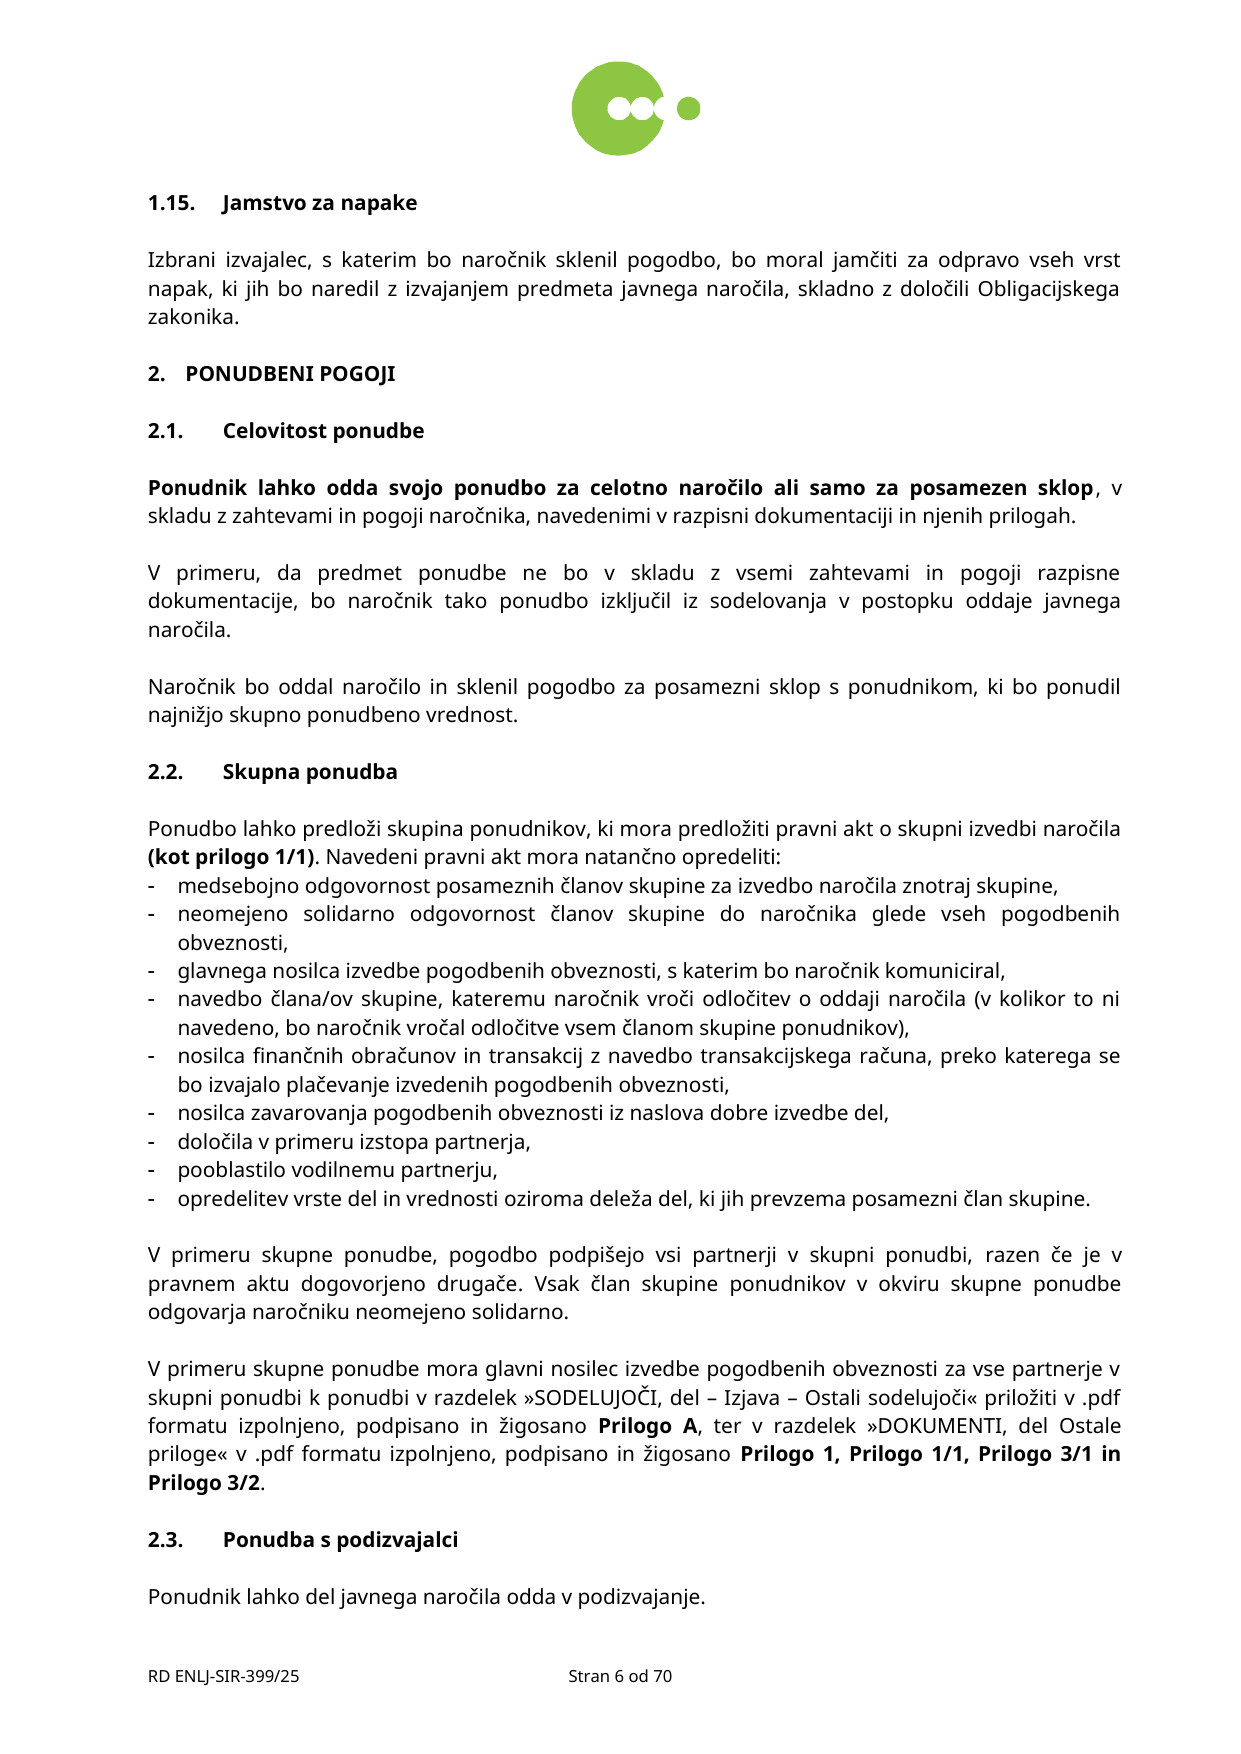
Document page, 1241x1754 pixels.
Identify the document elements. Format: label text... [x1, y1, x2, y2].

text V primeru, da predmet ponudbe ne bo v skladu z vsemi zahtevami in pogoji razpisne dokumentacije, bo naročnik tako ponudbo izključil iz sodelovanja v postopku oddaje javnega naročila. [148, 558, 1122, 643]
text Ponudnik lahko del javnega naročila odda v podizvajanje. [148, 1582, 1122, 1610]
list Jamstvo za napake [148, 188, 1122, 217]
list navedbo člana/ov skupine, kateremu naročnik vroči odločitev o oddaji naročila (v kolikor to ni navedeno, bo naročnik vročal odločitve vsem članom skupine ponudnikov), [148, 984, 1122, 1041]
list PONUDBENI POGOJI [148, 359, 1122, 387]
text Naročnik bo oddal naročilo in sklenil pogodbo za posamezni sklop s ponudnikom, ki bo ponudil najnižjo skupno ponudbeno vrednost. [148, 672, 1122, 729]
list opredelitev vrste del in vrednosti oziroma deleža del, ki jih prevzema posamezni član skupine. [148, 1184, 1122, 1212]
list Skupna ponudba [148, 757, 1122, 786]
text V primeru skupne ponudbe mora glavni nosilec izvedbe pogodbenih obveznosti za vse partnerje v skupni ponudbi k ponudbi v razdelek »SODELUJOČI, del – Izjava – Ostali sodelujoči« priložiti v .pdf formatu izpolnjeno, podpisano in žigosano Prilogo A, ter v razdelek »DOKUMENTI, del Ostale priloge« v .pdf formatu izpolnjeno, podpisano in žigosano Prilogo 1, Prilogo 1/1, Prilogo 3/1 in Prilogo 3/2. [148, 1354, 1122, 1496]
list Ponudba s podizvajalci [148, 1525, 1122, 1553]
text Izbrani izvajalec, s katerim bo naročnik sklenil pogodbo, bo moral jamčiti za odpravo vseh vrst napak, ki jih bo naredil z izvajanjem predmeta javnega naročila, skladno z določili Obligacijskega zakonika. [148, 245, 1122, 331]
list neomejeno solidarno odgovornost članov skupine do naročnika glede vseh pogodbenih obveznosti, [148, 899, 1122, 956]
list medsebojno odgovornost posameznih članov skupine za izvedbo naročila znotraj skupine, [148, 871, 1122, 899]
list pooblastilo vodilnemu partnerju, [148, 1155, 1122, 1184]
list določila v primeru izstopa partnerja, [148, 1127, 1122, 1155]
text Ponudnik lahko odda svojo ponudbo za celotno naročilo ali samo za posamezen sklop, v skladu z zahtevami in pogoji naročnika, navedenimi v razpisni dokumentaciji in njenih prilogah. [148, 473, 1122, 529]
list nosilca zavarovanja pogodbenih obveznosti iz naslova dobre izvedbe del, [148, 1098, 1122, 1127]
text V primeru skupne ponudbe, pogodbo podpišejo vsi partnerji v skupni ponudbi, razen če je v pravnem aktu dogovorjeno drugače. Vsak član skupine ponudnikov v okviru skupne ponudbe odgovarja naročniku neomejeno solidarno. [148, 1241, 1122, 1326]
list glavnega nosilca izvedbe pogodbenih obveznosti, s katerim bo naročnik komuniciral, [148, 956, 1122, 984]
list nosilca finančnih obračunov in transakcij z navedbo transakcijskega računa, preko katerega se bo izvajalo plačevanje izvedenih pogodbenih obveznosti, [148, 1041, 1122, 1098]
list Celovitost ponudbe [148, 416, 1122, 444]
text Ponudbo lahko predloži skupina ponudnikov, ki mora predložiti pravni akt o skupni izvedbi naročila (kot prilogo 1/1). Navedeni pravni akt mora natančno opredeliti: [148, 814, 1122, 871]
